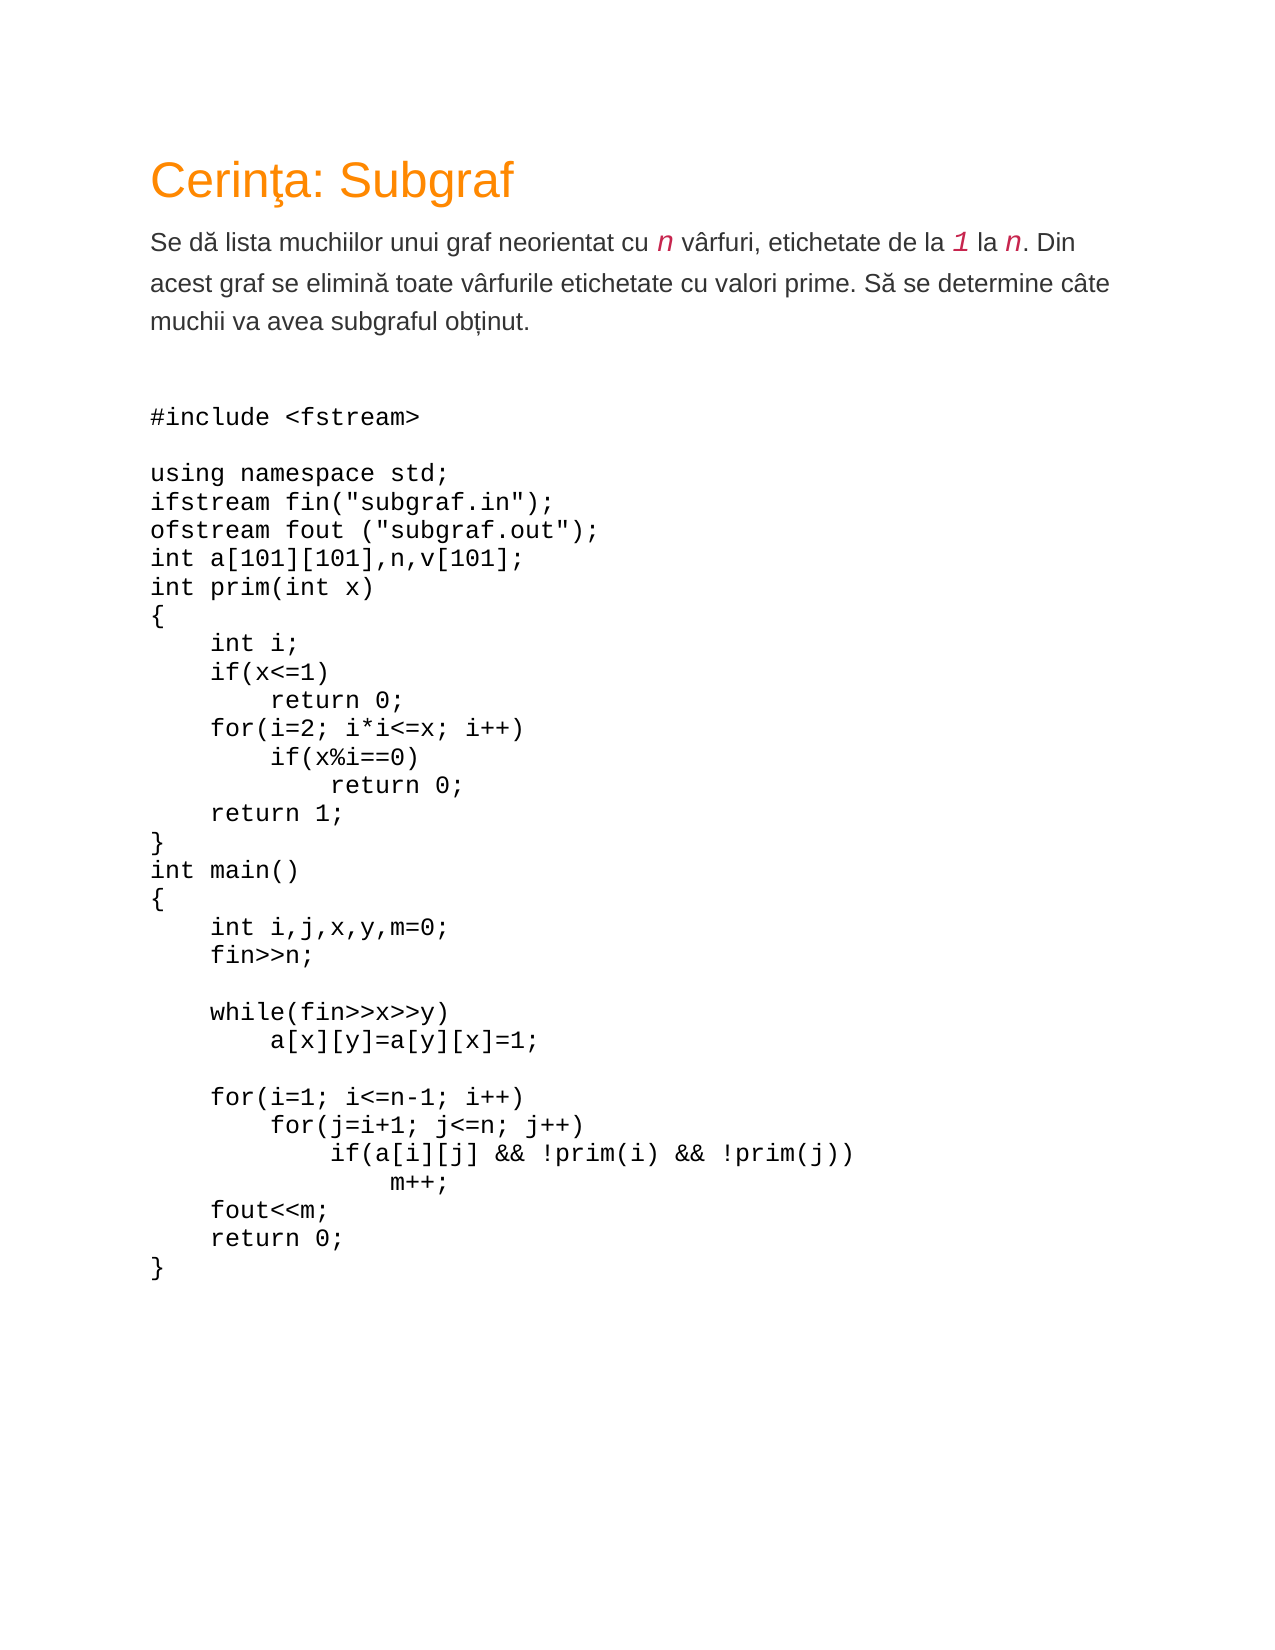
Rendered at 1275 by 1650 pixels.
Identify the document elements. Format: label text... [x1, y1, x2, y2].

text if(a[i][j] && !prim(i) && !prim(j)) [150, 1141, 1125, 1169]
text { [150, 603, 1125, 631]
subtitle Cerinţa: Subgraf [150, 150, 1125, 207]
text ofstream fout ("subgraf.out"); [150, 518, 1125, 546]
text while(fin>>x>>y) [150, 999, 1125, 1028]
text using namespace std; [150, 461, 1125, 489]
text fout<<m; [150, 1198, 1125, 1226]
text if(x%i==0) [150, 744, 1125, 773]
text return 1; [150, 801, 1125, 829]
text return 0; [150, 1226, 1125, 1254]
text for(j=i+1; j<=n; j++) [150, 1113, 1125, 1141]
text return 0; [150, 688, 1125, 716]
text } [150, 1254, 1125, 1283]
text m++; [150, 1169, 1125, 1198]
text a[x][y]=a[y][x]=1; [150, 1028, 1125, 1056]
text int a[101][101],n,v[101]; [150, 546, 1125, 574]
text Se dă lista muchiilor unui graf neorientat cu n vârfuri, etichetate de la 1 la n. Din acest graf se elimină toate vârfurile etichetate cu valori prime. Să se determine câte muchii va avea subgraful obținut. [150, 223, 1125, 336]
text ifstream fin("subgraf.in"); [150, 489, 1125, 518]
text } [150, 829, 1125, 858]
text { [150, 886, 1125, 914]
text fin>>n; [150, 943, 1125, 971]
text int prim(int x) [150, 574, 1125, 603]
text int main() [150, 858, 1125, 886]
text if(x<=1) [150, 659, 1125, 688]
text for(i=2; i*i<=x; i++) [150, 716, 1125, 744]
text int i; [150, 631, 1125, 659]
text #include <fstream> [150, 404, 1125, 433]
text for(i=1; i<=n-1; i++) [150, 1084, 1125, 1113]
text int i,j,x,y,m=0; [150, 914, 1125, 943]
text return 0; [150, 773, 1125, 801]
